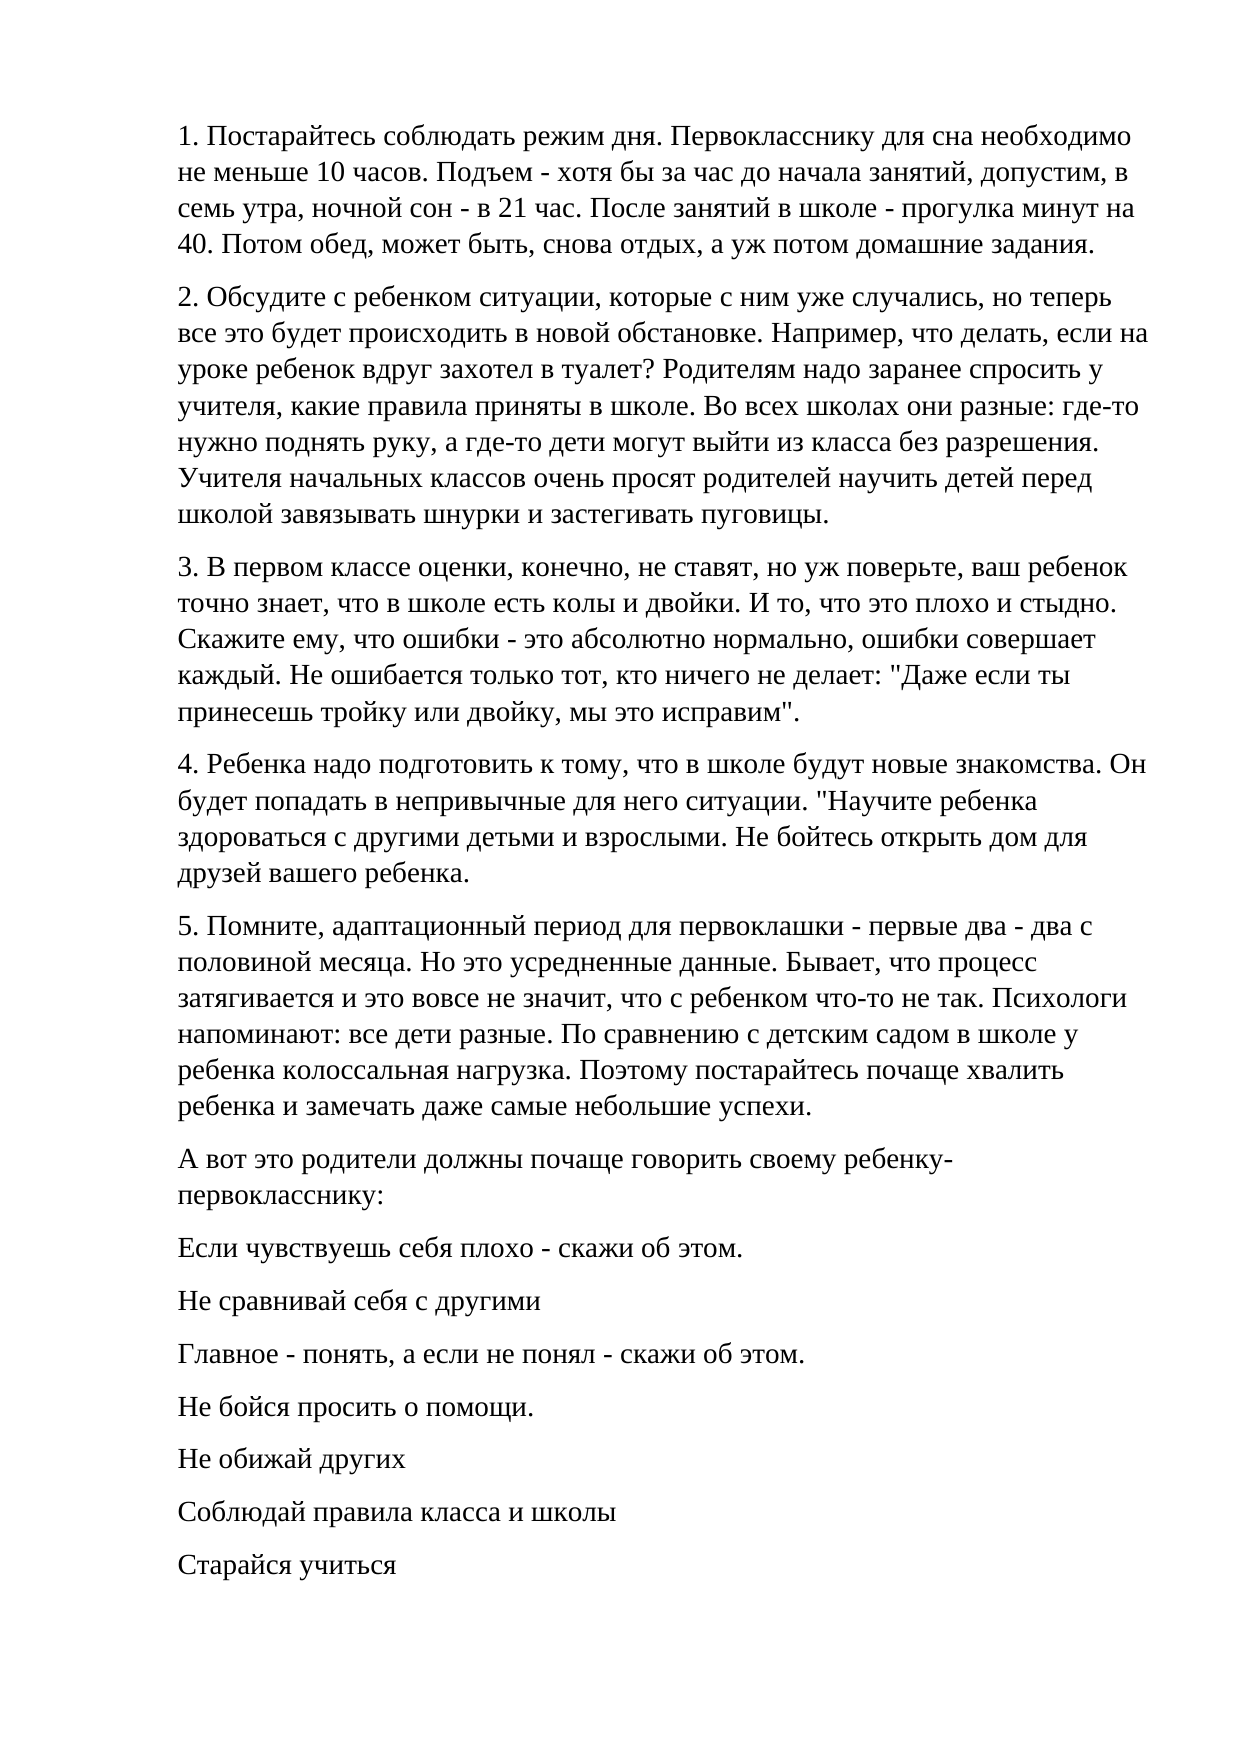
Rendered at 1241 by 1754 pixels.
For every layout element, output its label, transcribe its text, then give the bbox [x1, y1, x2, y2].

text Не обижай других [177, 1441, 1152, 1475]
text Главное - понять, а если не понял - скажи об этом. [177, 1336, 1152, 1369]
text Не бойся просить о помощи. [177, 1389, 1152, 1422]
text Соблюдай правила класса и школы [177, 1494, 1152, 1528]
text А вот это родители должны почаще говорить своему ребенку-первокласснику: [177, 1141, 1152, 1211]
text 2. Обсудите с ребенком ситуации, которые с ним уже случались, но теперь все это будет происходить в новой обстановке. Например, что делать, если на уроке ребенок вдруг захотел в туалет? Родителям надо заранее спросить у учителя, какие правила приняты в школе. Во всех школах они разные: где-то нужно поднять руку, а где-то дети могут выйти из класса без разрешения. Учителя начальных классов очень просят родителей научить детей перед школой завязывать шнурки и застегивать пуговицы. [177, 279, 1152, 530]
text 5. Помните, адаптационный период для первоклашки - первые два - два с половиной месяца. Но это усредненные данные. Бывает, что процесс затягивается и это вовсе не значит, что с ребенком что-то не так. Психологи напоминают: все дети разные. По сравнению с детским садом в школе у ребенка колоссальная нагрузка. Поэтому постарайтесь почаще хвалить ребенка и замечать даже самые небольшие успехи. [177, 908, 1152, 1122]
text 3. В первом классе оценки, конечно, не ставят, но уж поверьте, ваш ребенок точно знает, что в школе есть колы и двойки. И то, что это плохо и стыдно. Скажите ему, что ошибки - это абсолютно нормально, ошибки совершает каждый. Не ошибается только тот, кто ничего не делает: "Даже если ты принесешь тройку или двойку, мы это исправим". [177, 549, 1152, 727]
text 4. Ребенка надо подготовить к тому, что в школе будут новые знакомства. Он будет попадать в непривычные для него ситуации. "Научите ребенка здороваться с другими детьми и взрослыми. Не бойтесь открыть дом для друзей вашего ребенка. [177, 746, 1152, 888]
text Не сравнивай себя с другими [177, 1283, 1152, 1317]
text Если чувствуешь себя плохо - скажи об этом. [177, 1230, 1152, 1264]
text Старайся учиться [177, 1547, 1152, 1581]
text 1. Постарайтесь соблюдать режим дня. Первокласснику для сна необходимо не меньше 10 часов. Подъем - хотя бы за час до начала занятий, допустим, в семь утра, ночной сон - в 21 час. После занятий в школе - прогулка минут на 40. Потом обед, может быть, снова отдых, а уж потом домашние задания. [177, 118, 1152, 260]
